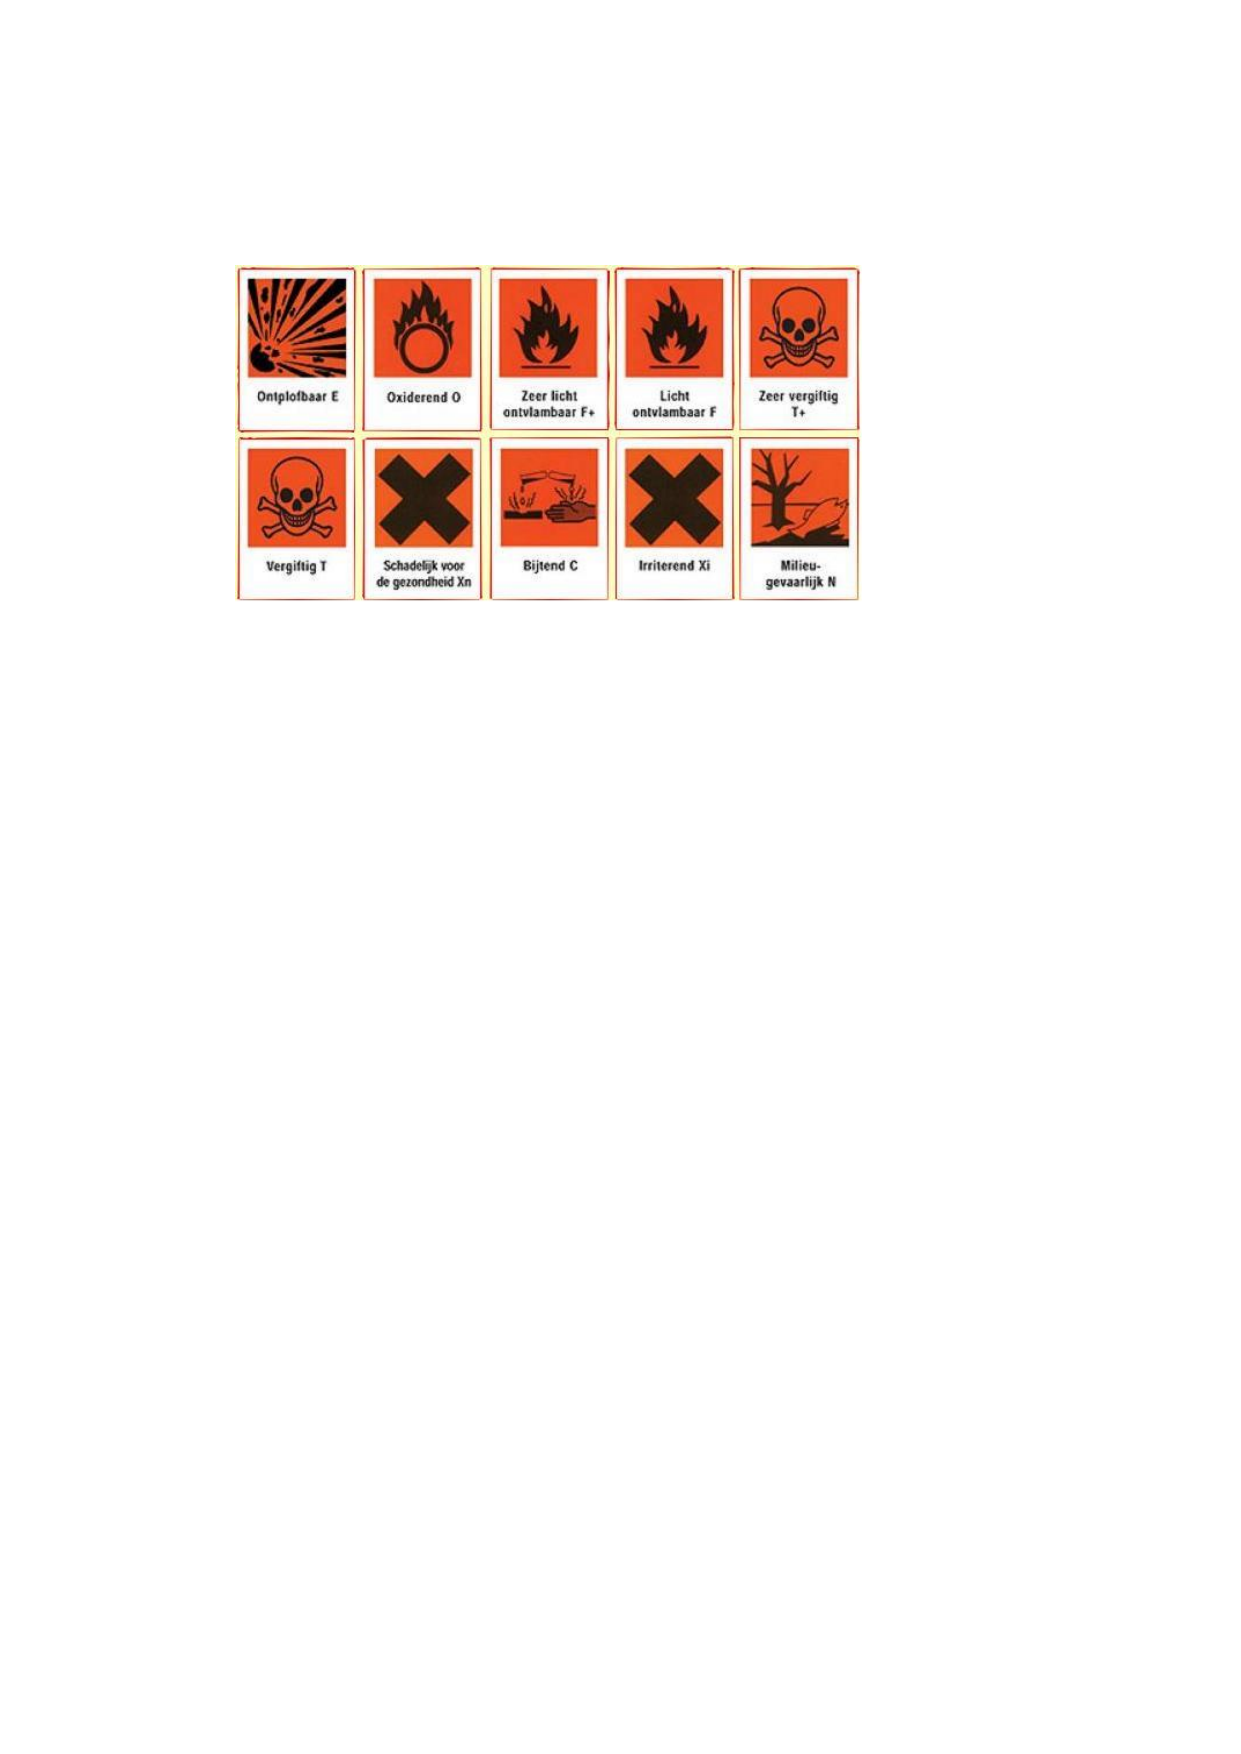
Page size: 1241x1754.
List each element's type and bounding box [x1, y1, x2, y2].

picture [235, 265, 862, 605]
